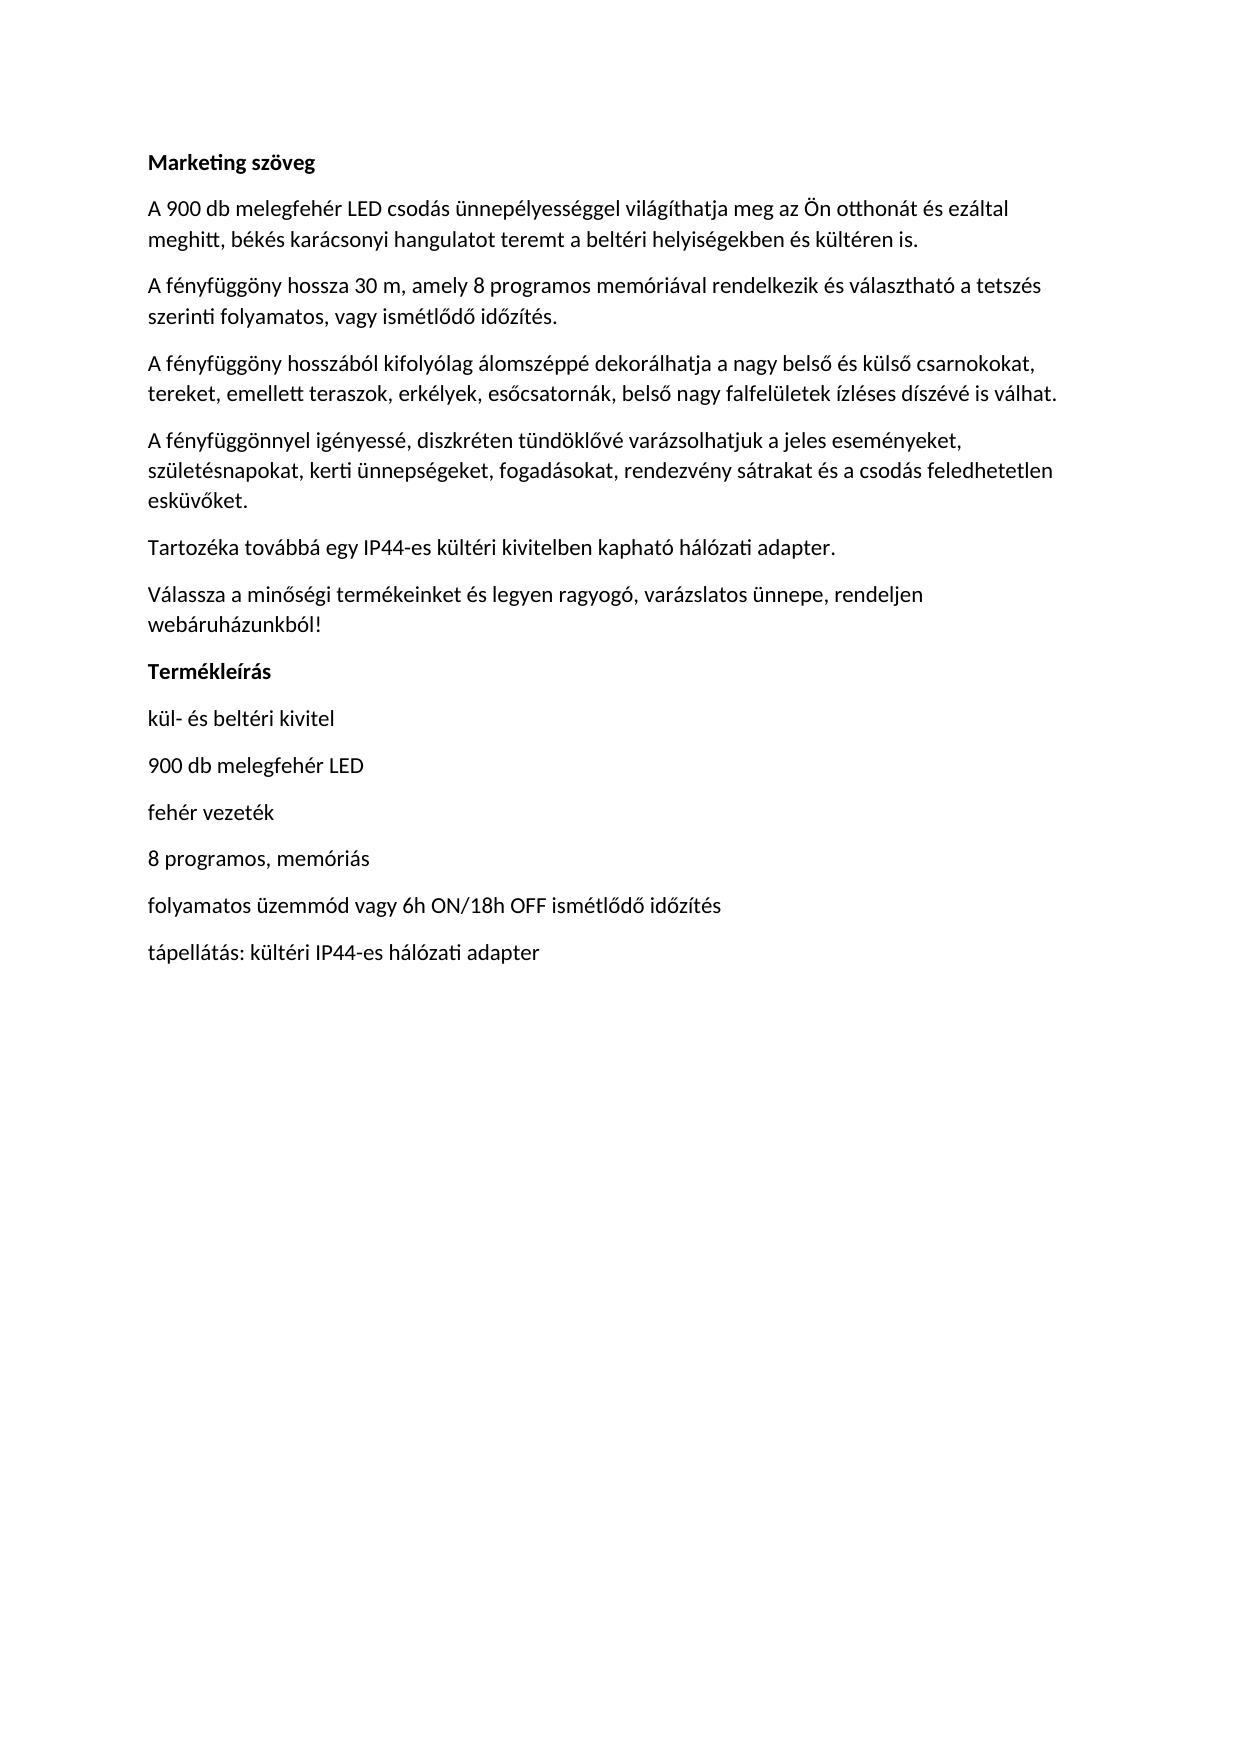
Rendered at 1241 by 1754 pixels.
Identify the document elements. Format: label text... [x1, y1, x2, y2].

text A fényfüggöny hossza 30 m, amely 8 programos memóriával rendelkezik és választható a tetszés szerinti folyamatos, vagy ismétlődő időzítés. [148, 272, 1093, 330]
text 900 db melegfehér LED [148, 751, 1093, 779]
text Válassza a minőségi termékeinket és legyen ragyogó, varázslatos ünnepe, rendeljen webáruházunkból! [148, 580, 1093, 638]
text folyamatos üzemmód vagy 6h ON/18h OFF ismétlődő időzítés [148, 891, 1093, 919]
text A 900 db melegfehér LED csodás ünnepélyességgel világíthatja meg az Ön otthonát és ezáltal meghitt, békés karácsonyi hangulatot teremt a beltéri helyiségekben és kültéren is. [148, 194, 1093, 253]
text Tartozéka továbbá egy IP44-es kültéri kivitelben kapható hálózati adapter. [148, 533, 1093, 561]
text tápellátás: kültéri IP44-es hálózati adapter [148, 938, 1093, 966]
text kül- és beltéri kivitel [148, 704, 1093, 732]
text A fényfüggönnyel igényessé, diszkréten tündöklővé varázsolhatjuk a jeles eseményeket, születésnapokat, kerti ünnepségeket, fogadásokat, rendezvény sátrakat és a csodás feledhetetlen esküvőket. [148, 426, 1093, 514]
text Termékleírás [148, 657, 1093, 685]
text A fényfüggöny hosszából kifolyólag álomszéppé dekorálhatja a nagy belső és külső csarnokokat, tereket, emellett teraszok, erkélyek, esőcsatornák, belső nagy falfelületek ízléses díszévé is válhat. [148, 349, 1093, 407]
text fehér vezeték [148, 798, 1093, 826]
text Marketing szöveg [148, 148, 1093, 176]
text 8 programos, memóriás [148, 844, 1093, 872]
